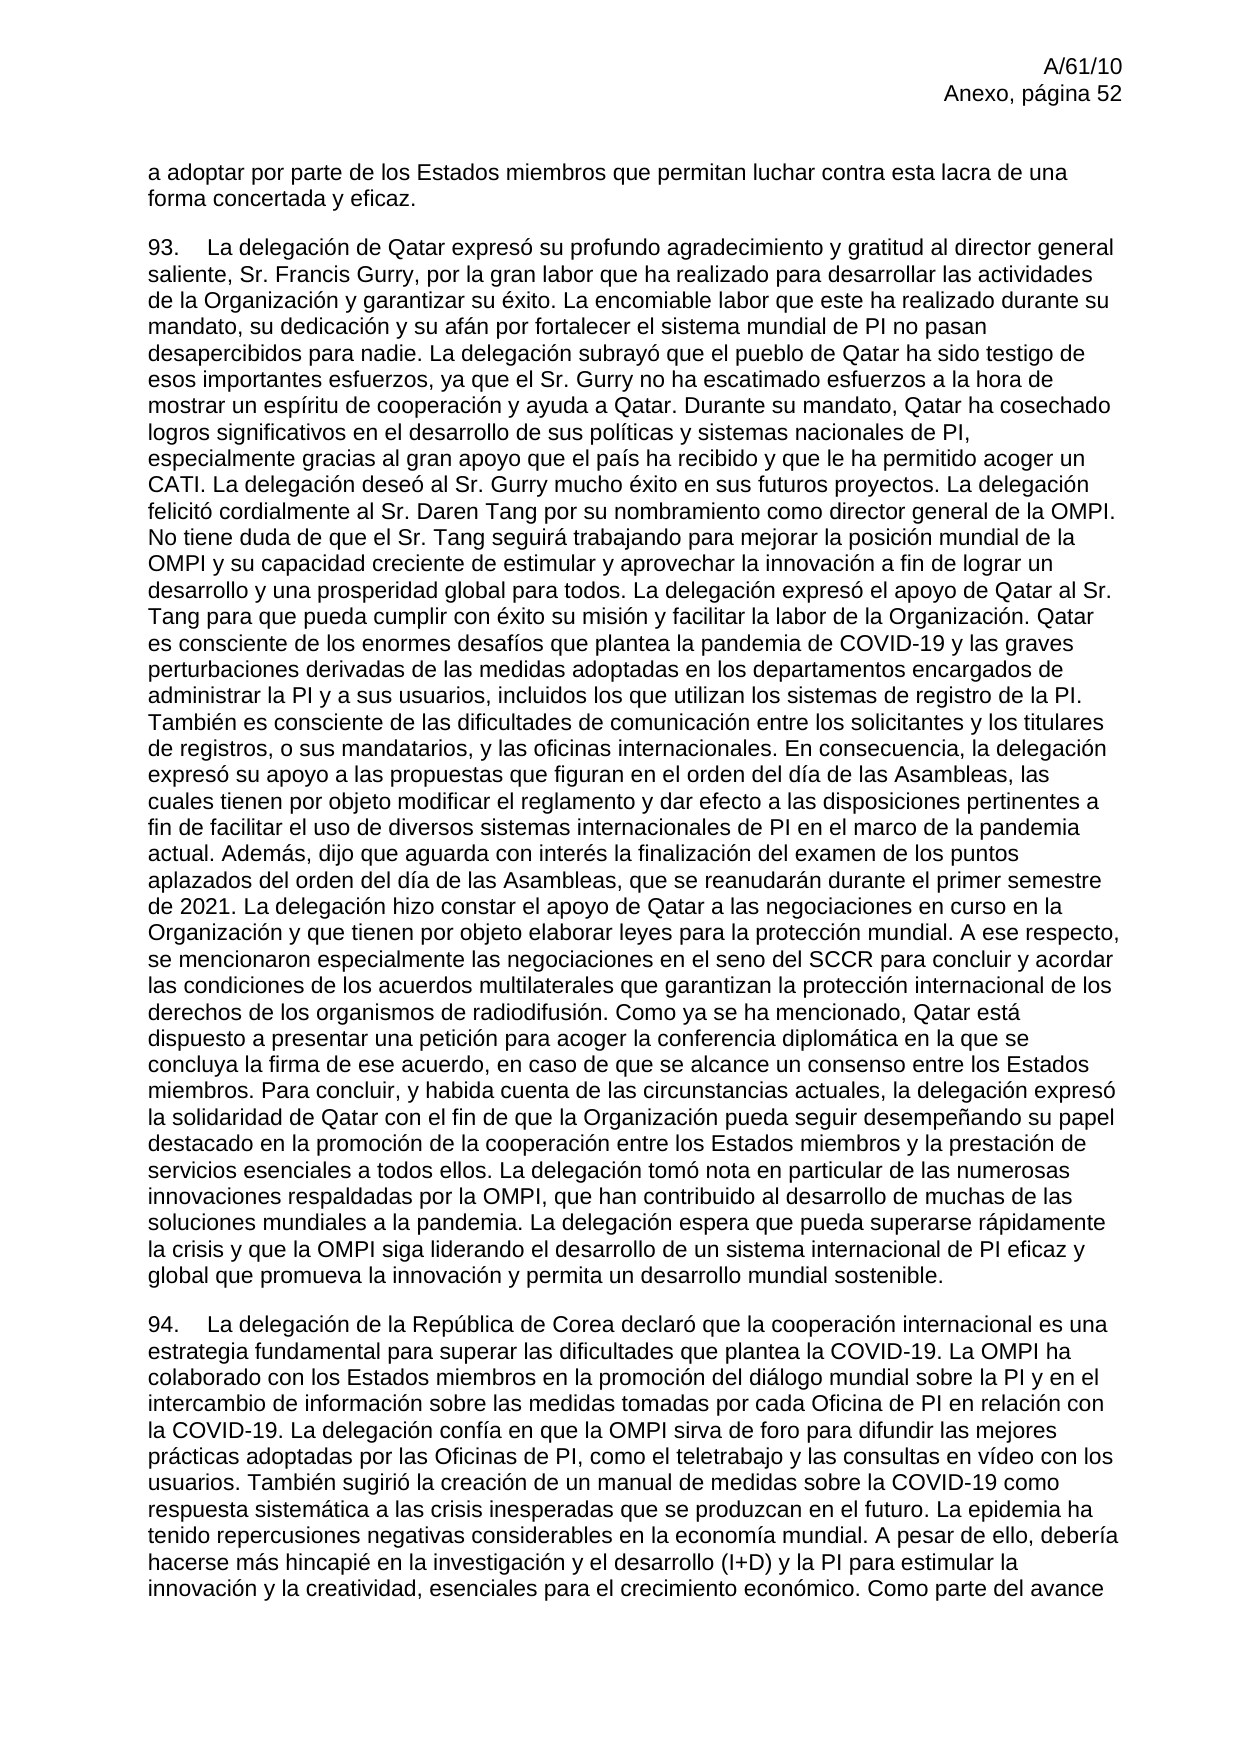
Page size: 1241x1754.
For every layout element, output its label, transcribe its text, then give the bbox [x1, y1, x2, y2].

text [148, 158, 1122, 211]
text La delegación de Qatar expresó su profundo agradecimiento y gratitud al director general saliente, Sr. Francis Gurry, por la gran labor que ha realizado para desarrollar las actividades de la Organización y garantizar su éxito. La encomiable labor que este ha realizado durante su mandato, su dedicación y su afán por fortalecer el sistema mundial de PI no pasan desapercibidos para nadie. La delegación subrayó que el pueblo de Qatar ha sido testigo de esos importantes esfuerzos, ya que el Sr. Gurry no ha escatimado esfuerzos a la hora de mostrar un espíritu de cooperación y ayuda a Qatar. Durante su mandato, Qatar ha cosechado logros significativos en el desarrollo de sus políticas y sistemas nacionales de PI, especialmente gracias al gran apoyo que el país ha recibido y que le ha permitido acoger un CATI. La delegación deseó al Sr. Gurry mucho éxito en sus futuros proyectos. La delegación felicitó cordialmente al Sr. Daren Tang por su nombramiento como director general de la OMPI. No tiene duda de que el Sr. Tang seguirá trabajando para mejorar la posición mundial de la OMPI y su capacidad creciente de estimular y aprovechar la innovación a fin de lograr un desarrollo y una prosperidad global para todos. La delegación expresó el apoyo de Qatar al Sr. Tang para que pueda cumplir con éxito su misión y facilitar la labor de la Organización. Qatar es consciente de los enormes desafíos que plantea la pandemia de COVID-19 y las graves perturbaciones derivadas de las medidas adoptadas en los departamentos encargados de administrar la PI y a sus usuarios, incluidos los que utilizan los sistemas de registro de la PI. También es consciente de las dificultades de comunicación entre los solicitantes y los titulares de registros, o sus mandatarios, y las oficinas internacionales. En consecuencia, la delegación expresó su apoyo a las propuestas que figuran en el orden del día de las Asambleas, las cuales tienen por objeto modificar el reglamento y dar efecto a las disposiciones pertinentes a fin de facilitar el uso de diversos sistemas internacionales de PI en el marco de la pandemia actual. Además, dijo que aguarda con interés la finalización del examen de los puntos aplazados del orden del día de las Asambleas, que se reanudarán durante el primer semestre de 2021. La delegación hizo constar el apoyo de Qatar a las negociaciones en curso en la Organización y que tienen por objeto elaborar leyes para la protección mundial. A ese respecto, se mencionaron especialmente las negociaciones en el seno del SCCR para concluir y acordar las condiciones de los acuerdos multilaterales que garantizan la protección internacional de los derechos de los organismos de radiodifusión. Como ya se ha mencionado, Qatar está dispuesto a presentar una petición para acoger la conferencia diplomática en la que se concluya la firma de ese acuerdo, en caso de que se alcance un consenso entre los Estados miembros. Para concluir, y habida cuenta de las circunstancias actuales, la delegación expresó la solidaridad de Qatar con el fin de que la Organización pueda seguir desempeñando su papel destacado en la promoción de la cooperación entre los Estados miembros y la prestación de servicios esenciales a todos ellos. La delegación tomó nota en particular de las numerosas innovaciones respaldadas por la OMPI, que han contribuido al desarrollo de muchas de las soluciones mundiales a la pandemia. La delegación espera que pueda superarse rápidamente la crisis y que la OMPI siga liderando el desarrollo de un sistema internacional de PI eficaz y global que promueva la innovación y permita un desarrollo mundial sostenible. [148, 234, 1122, 1288]
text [148, 1311, 1122, 1601]
